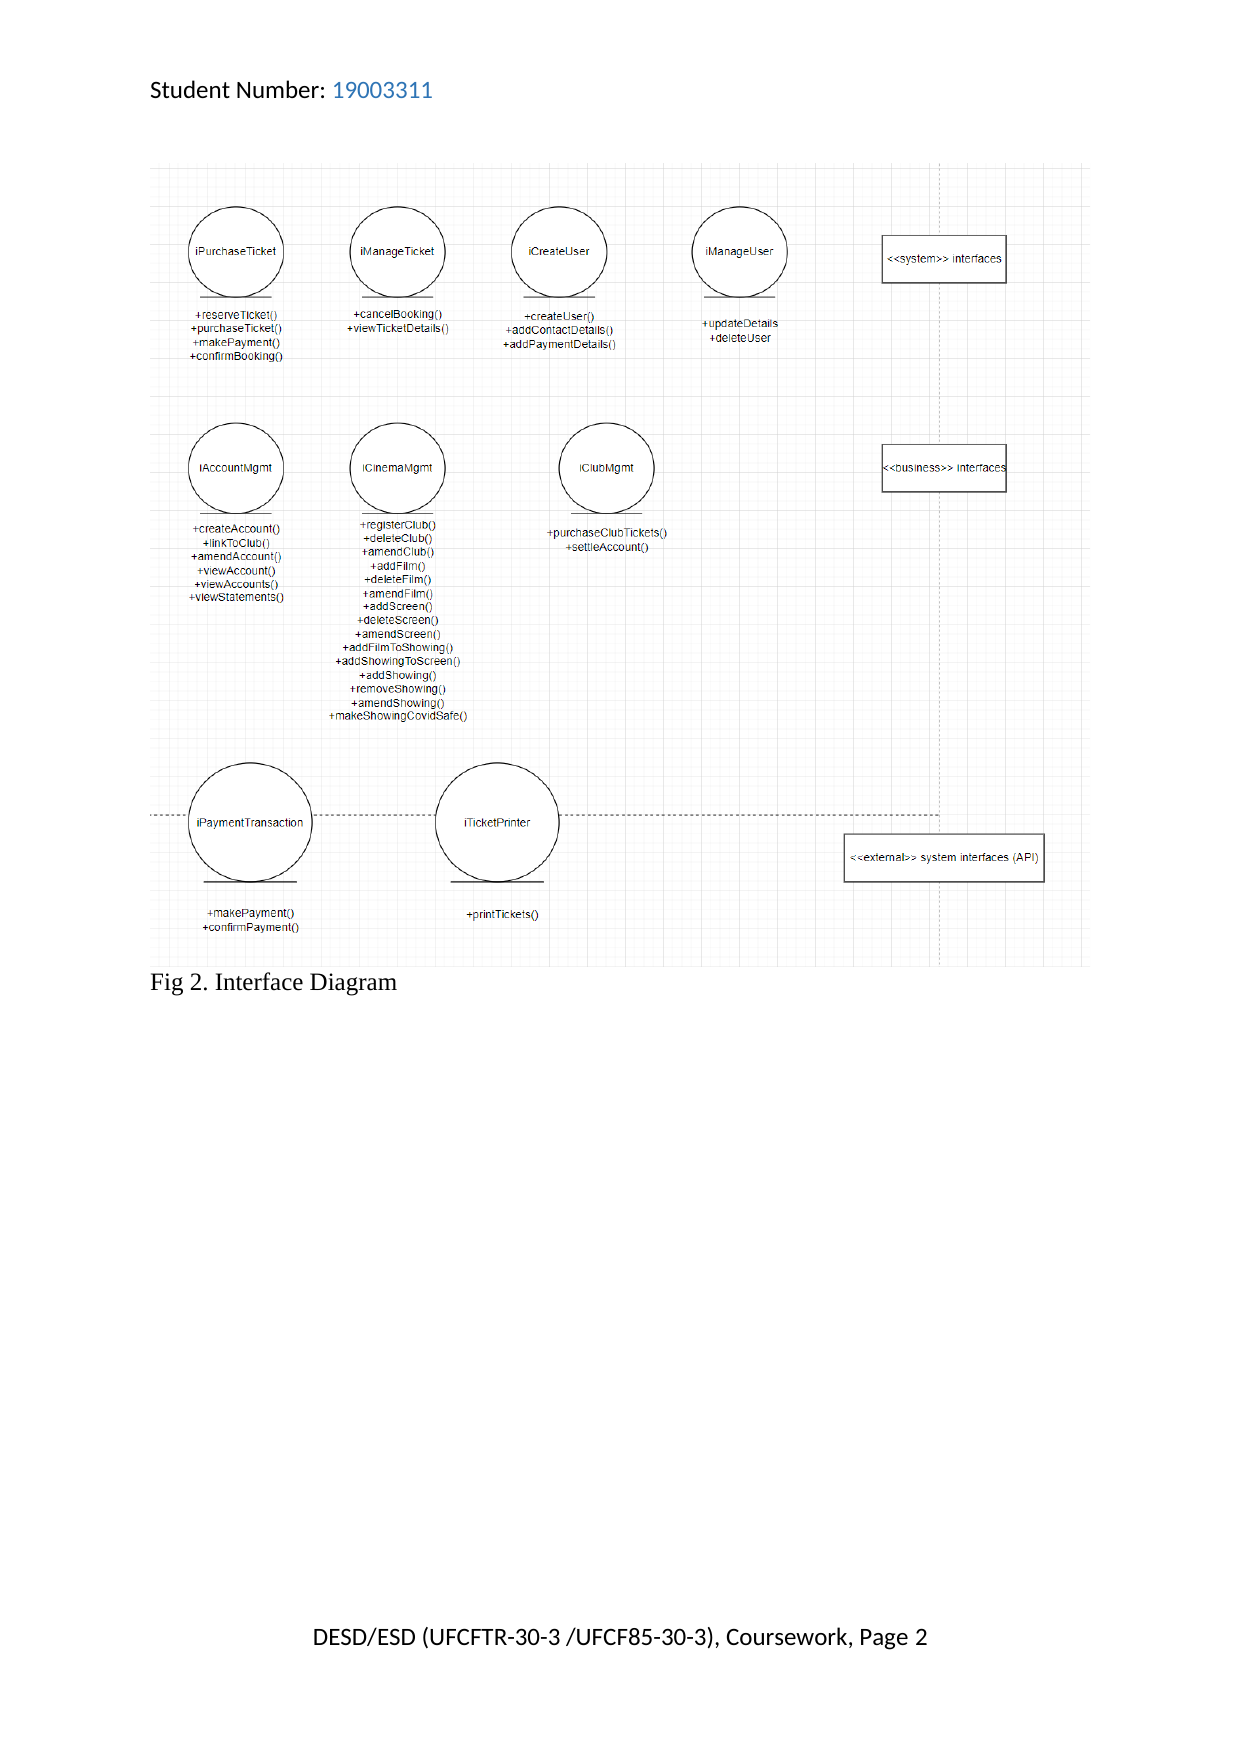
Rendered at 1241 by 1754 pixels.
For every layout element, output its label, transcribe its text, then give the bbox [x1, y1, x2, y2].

picture [150, 163, 1091, 967]
text Fig 2. Interface Diagram [150, 967, 1090, 996]
